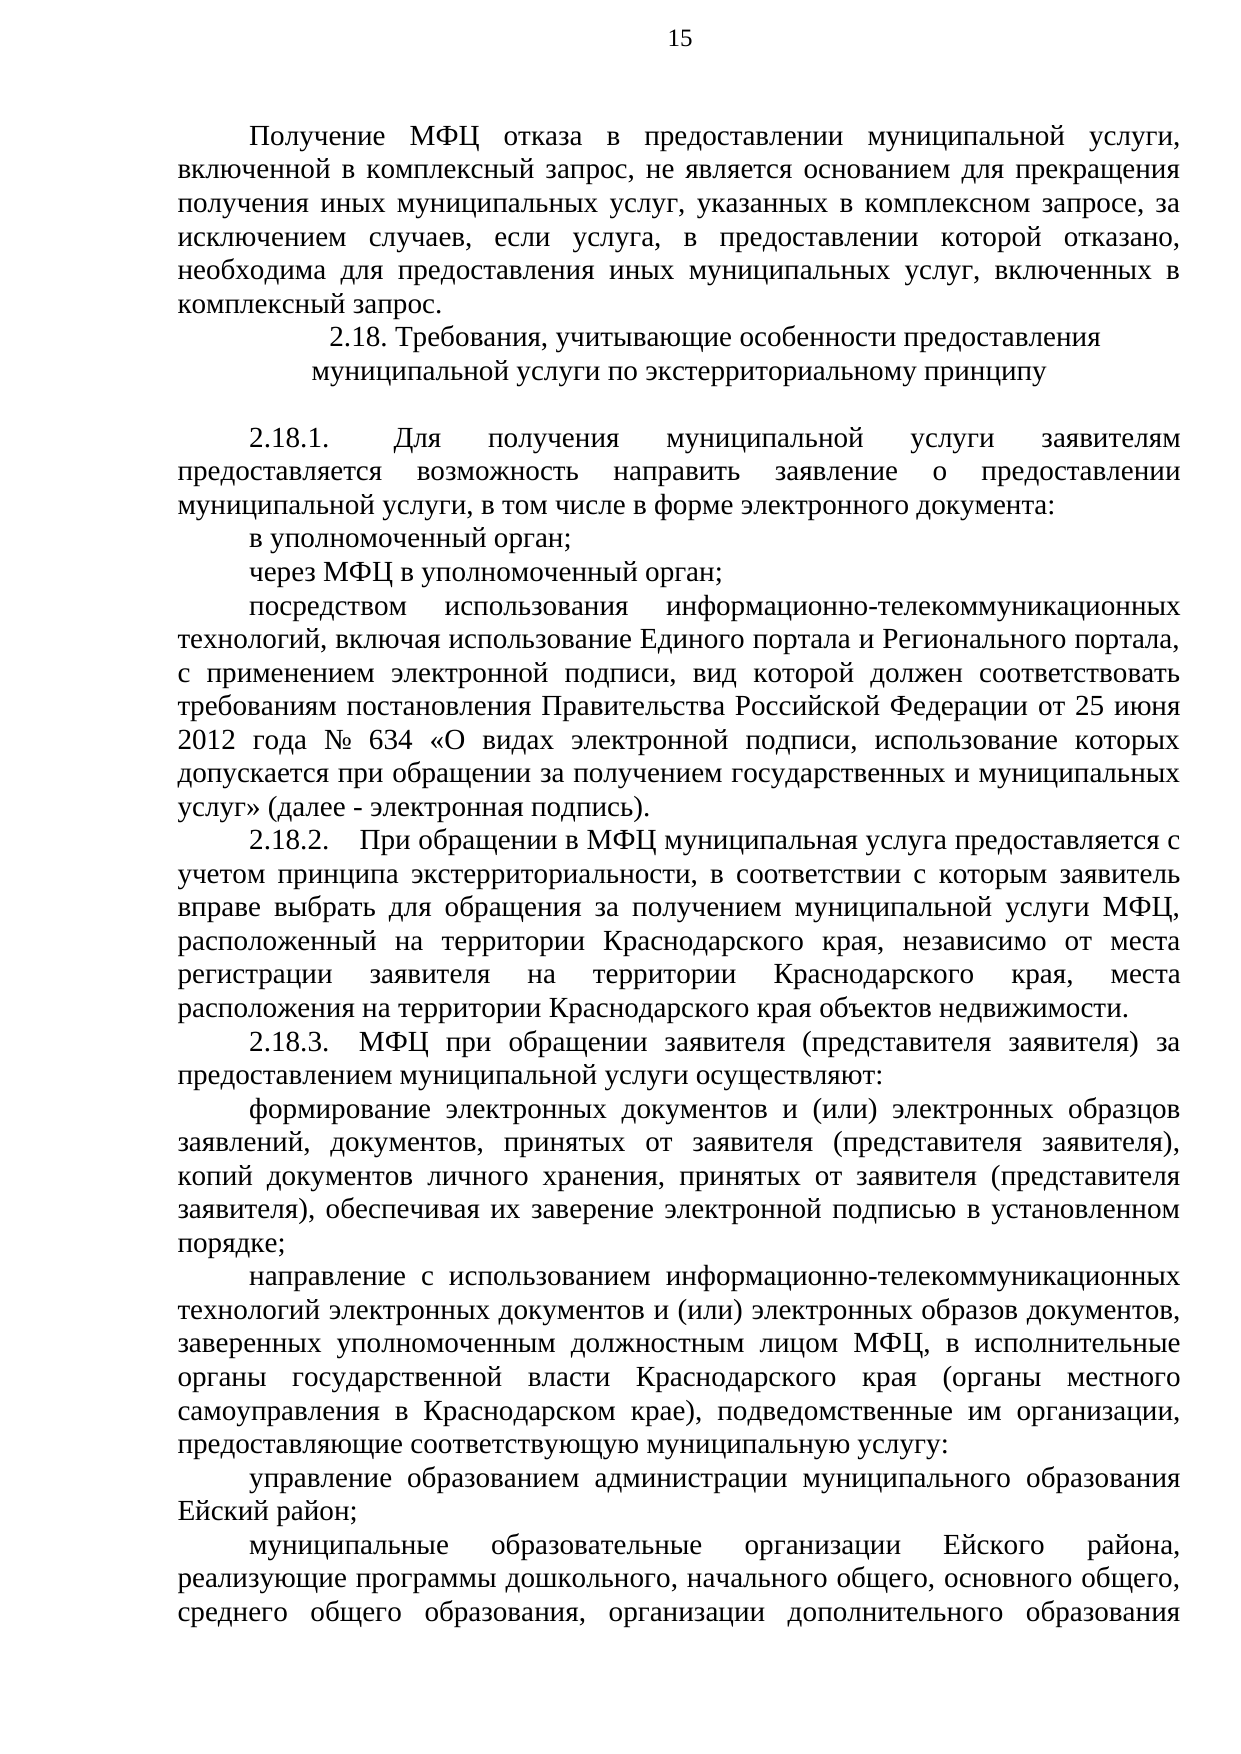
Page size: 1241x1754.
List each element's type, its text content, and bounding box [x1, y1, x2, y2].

text через МФЦ в уполномоченный орган; [177, 554, 1181, 588]
list МФЦ при обращении заявителя (представителя заявителя) за предоставлением муниципальной услуги осуществляют: [177, 1024, 1181, 1091]
text управление образованием администрации муниципального образования Ейский район; [177, 1460, 1181, 1527]
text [177, 1527, 1181, 1627]
list При обращении в МФЦ муниципальная услуга предоставляется с учетом принципа экстерриториальности, в соответствии с которым заявитель вправе выбрать для обращения за получением муниципальной услуги МФЦ, расположенный на территории Краснодарского края, независимо от места регистрации заявителя на территории Краснодарского края, места расположения на территории Краснодарского края объектов недвижимости. [177, 822, 1181, 1024]
text направление с использованием информационно-телекоммуникационных технологий электронных документов и (или) электронных образов документов, заверенных уполномоченным должностным лицом МФЦ, в исполнительные органы государственной власти Краснодарского края (органы местного самоуправления в Краснодарском крае), подведомственные им организации, предоставляющие соответствующую муниципальную услугу: [177, 1258, 1181, 1460]
text 2.18. Требования, учитывающие особенности предоставления муниципальной услуги по экстерриториальному принципу [177, 319, 1181, 386]
text Получение МФЦ отказа в предоставлении муниципальной услуги, включенной в комплексный запрос, не является основанием для прекращения получения иных муниципальных услуг, указанных в комплексном запросе, за исключением случаев, если услуга, в предоставлении которой отказано, необходима для предоставления иных муниципальных услуг, включенных в комплексный запрос. [177, 118, 1181, 319]
text посредством использования информационно-телекоммуникационных технологий, включая использование Единого портала и Регионального портала, с применением электронной подписи, вид которой должен соответствовать требованиям постановления Правительства Российской Федерации от 25 июня 2012 года № 634 «О видах электронной подписи, использование которых допускается при обращении за получением государственных и муниципальных услуг» (далее - электронная подпись). [177, 588, 1181, 822]
text в уполномоченный орган; [177, 521, 1181, 554]
text формирование электронных документов и (или) электронных образцов заявлений, документов, принятых от заявителя (представителя заявителя), копий документов личного хранения, принятых от заявителя (представителя заявителя), обеспечивая их заверение электронной подписью в установленном порядке; [177, 1091, 1181, 1258]
list Для получения муниципальной услуги заявителям предоставляется возможность направить заявление о предоставлении муниципальной услуги, в том числе в форме электронного документа: [177, 420, 1181, 521]
